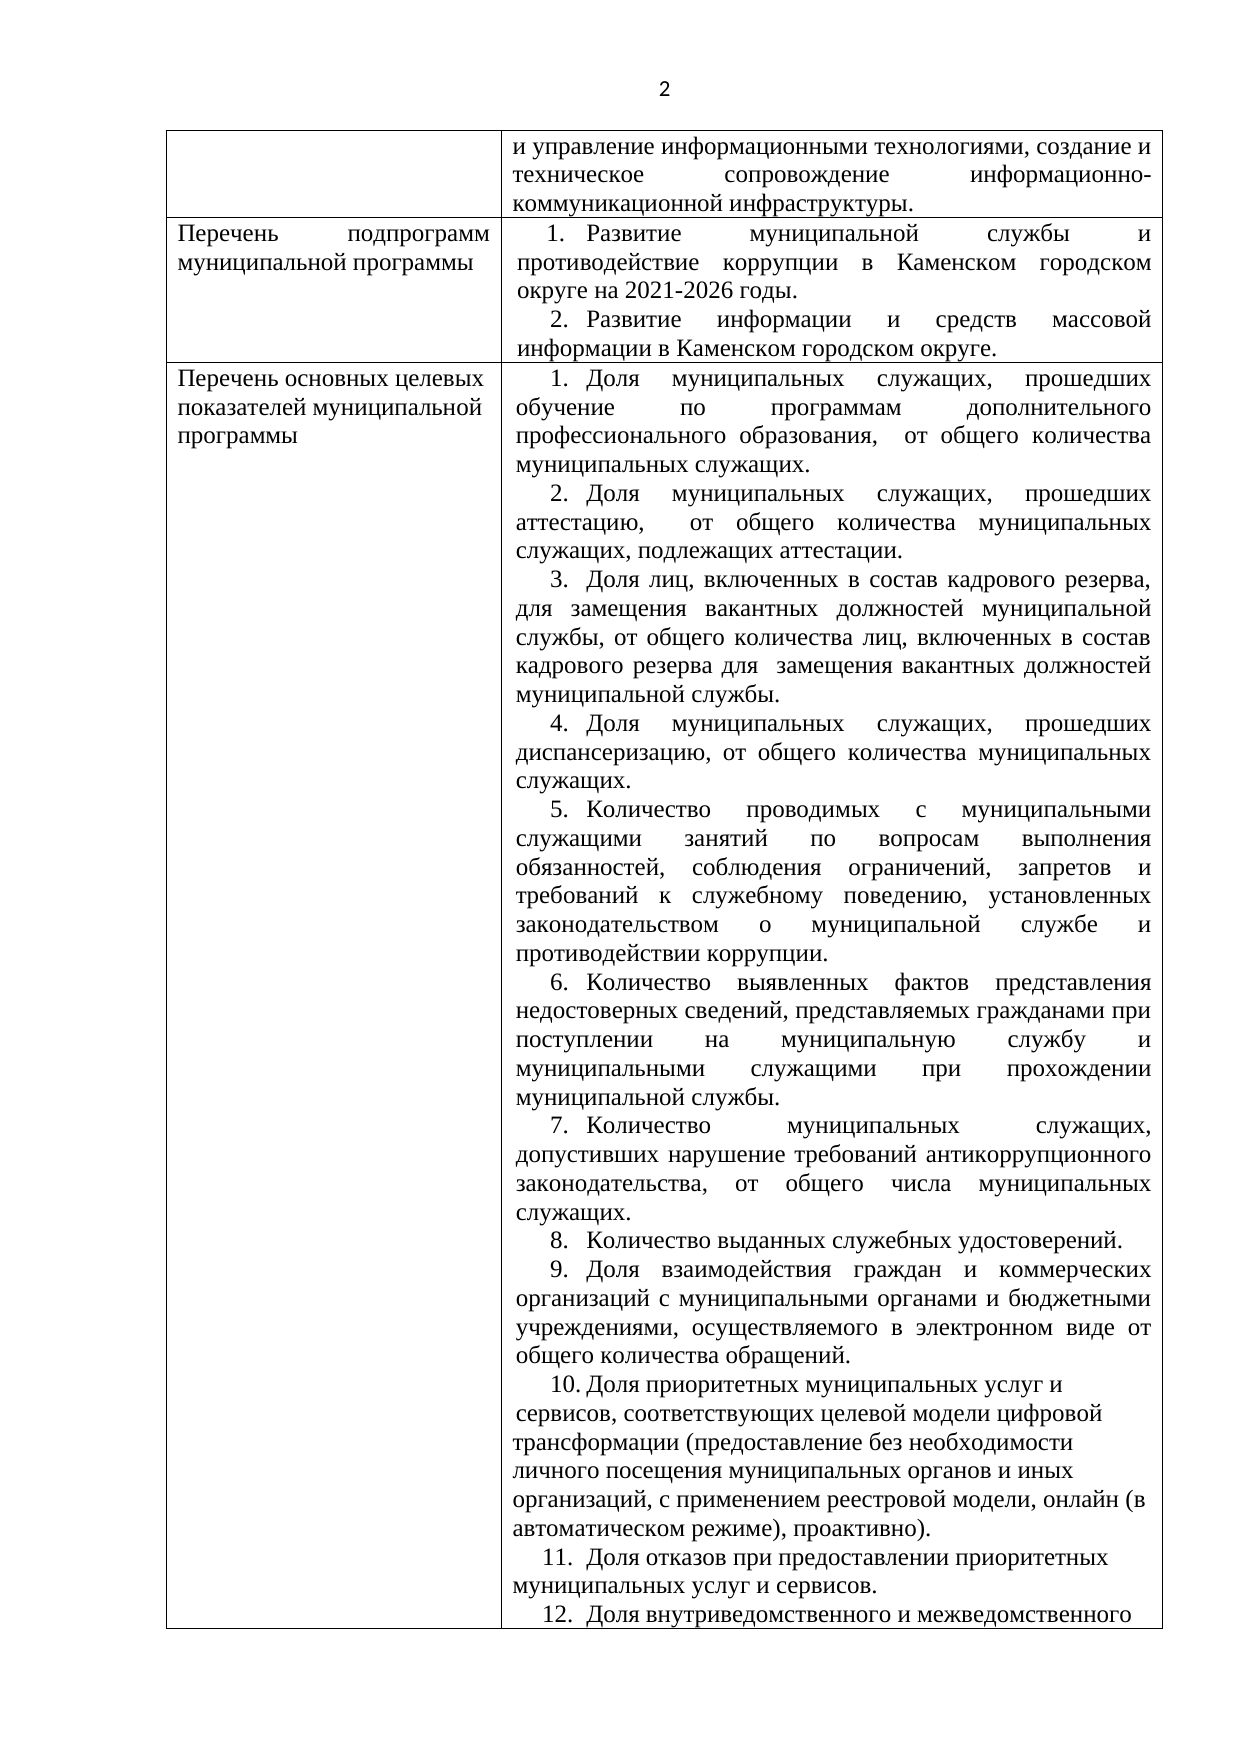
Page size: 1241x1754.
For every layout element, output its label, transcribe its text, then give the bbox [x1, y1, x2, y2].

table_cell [167, 363, 501, 1628]
table_cell Развитие муниципальной службы и противодействие коррупции в Каменском городском округе на 2021-2026 годы. Развитие информации и средств массовой информации в Каменском городском округе. [502, 218, 1162, 362]
table_cell Перечень подпрограмм муниципальной программы [167, 218, 501, 362]
table_cell [167, 131, 501, 217]
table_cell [502, 363, 1162, 1628]
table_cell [502, 131, 1162, 217]
